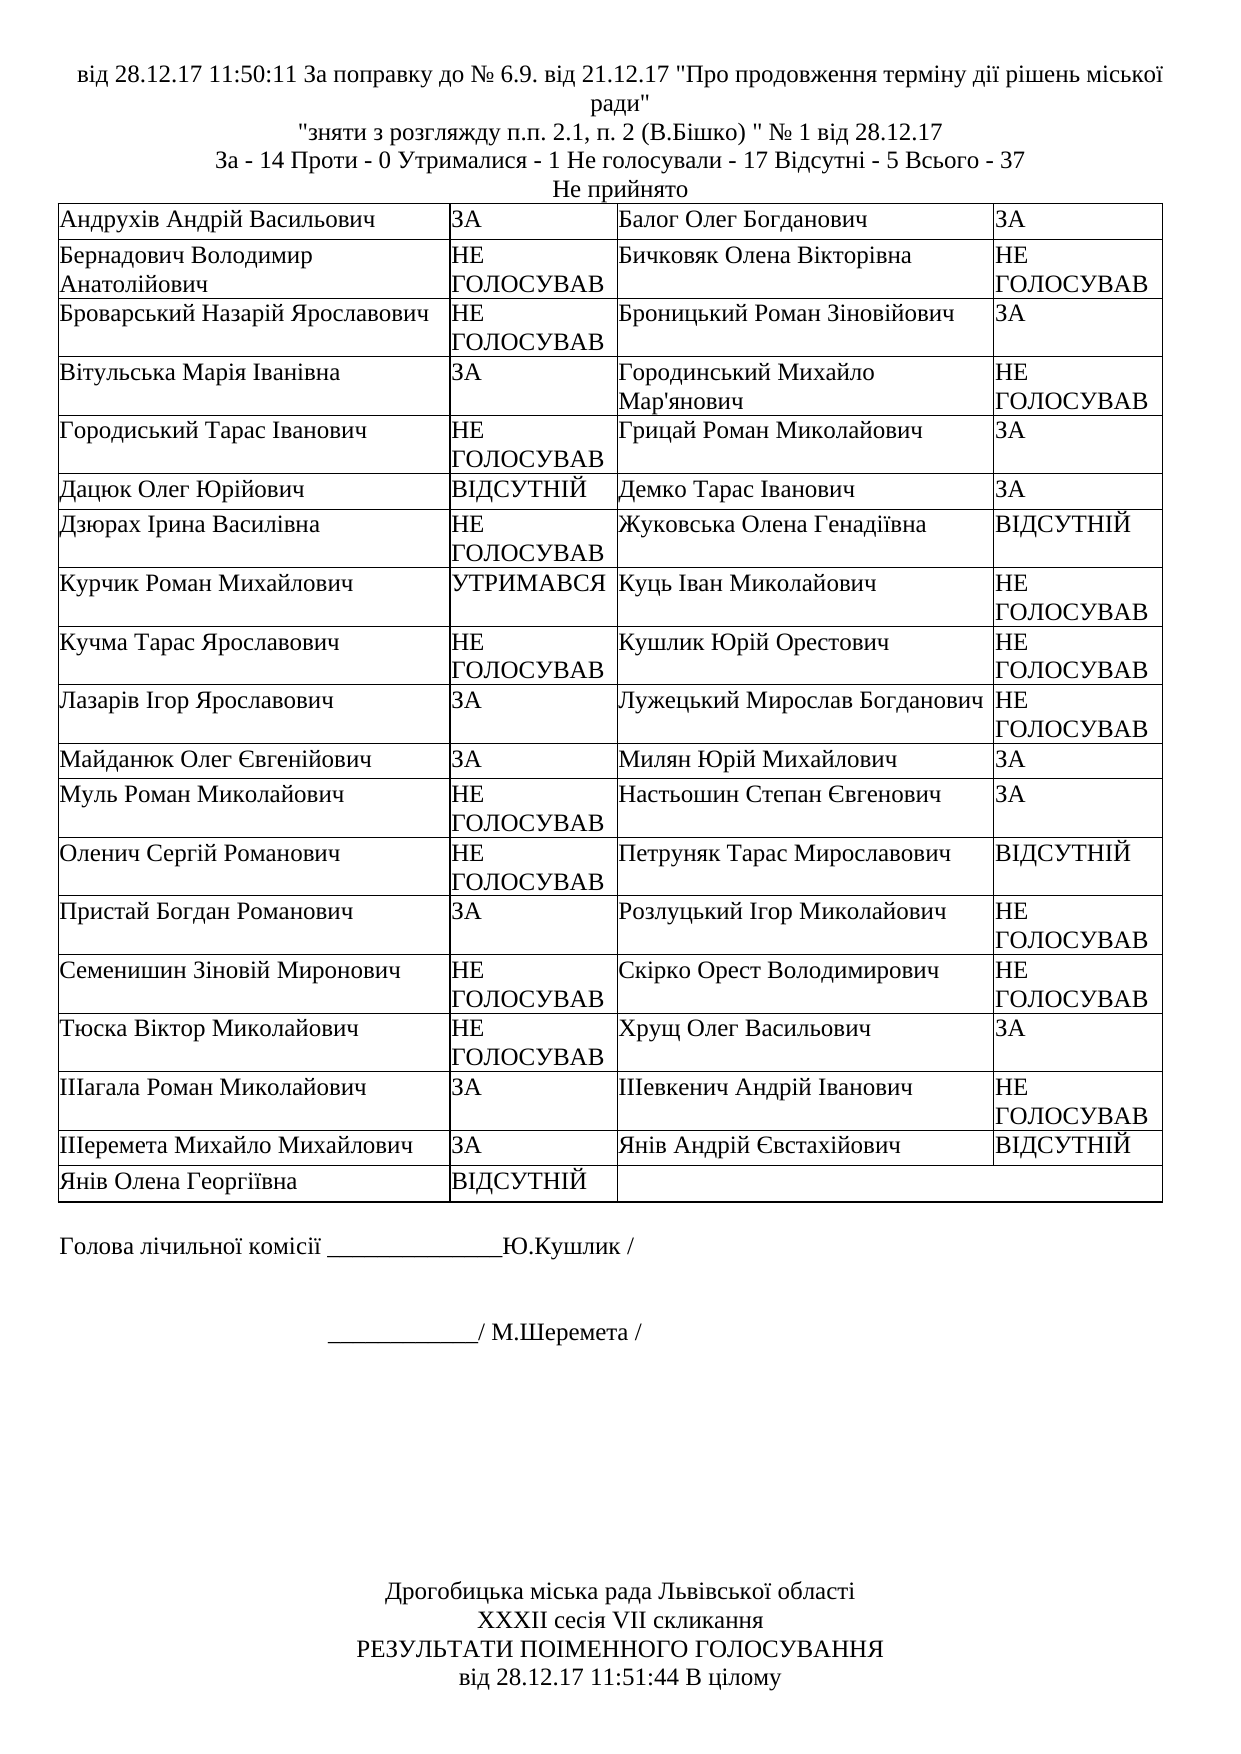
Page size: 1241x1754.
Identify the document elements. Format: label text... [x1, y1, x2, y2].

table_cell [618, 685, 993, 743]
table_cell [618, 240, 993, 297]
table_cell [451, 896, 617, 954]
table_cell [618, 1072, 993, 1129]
text Дрогобицька міська рада Львівської області [59, 1576, 1181, 1605]
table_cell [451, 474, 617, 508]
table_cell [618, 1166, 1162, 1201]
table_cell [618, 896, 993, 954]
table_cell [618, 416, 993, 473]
text Не прийнято [59, 174, 1181, 203]
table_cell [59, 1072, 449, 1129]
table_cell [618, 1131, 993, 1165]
text від 28.12.17 11:50:11 За поправку до № 6.9. від 21.12.17 "Про продовження терміну дії рішень міської ради" [59, 59, 1181, 117]
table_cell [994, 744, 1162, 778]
text Голова лічильної комісії ______________Ю.Кушлик / [59, 1231, 1181, 1260]
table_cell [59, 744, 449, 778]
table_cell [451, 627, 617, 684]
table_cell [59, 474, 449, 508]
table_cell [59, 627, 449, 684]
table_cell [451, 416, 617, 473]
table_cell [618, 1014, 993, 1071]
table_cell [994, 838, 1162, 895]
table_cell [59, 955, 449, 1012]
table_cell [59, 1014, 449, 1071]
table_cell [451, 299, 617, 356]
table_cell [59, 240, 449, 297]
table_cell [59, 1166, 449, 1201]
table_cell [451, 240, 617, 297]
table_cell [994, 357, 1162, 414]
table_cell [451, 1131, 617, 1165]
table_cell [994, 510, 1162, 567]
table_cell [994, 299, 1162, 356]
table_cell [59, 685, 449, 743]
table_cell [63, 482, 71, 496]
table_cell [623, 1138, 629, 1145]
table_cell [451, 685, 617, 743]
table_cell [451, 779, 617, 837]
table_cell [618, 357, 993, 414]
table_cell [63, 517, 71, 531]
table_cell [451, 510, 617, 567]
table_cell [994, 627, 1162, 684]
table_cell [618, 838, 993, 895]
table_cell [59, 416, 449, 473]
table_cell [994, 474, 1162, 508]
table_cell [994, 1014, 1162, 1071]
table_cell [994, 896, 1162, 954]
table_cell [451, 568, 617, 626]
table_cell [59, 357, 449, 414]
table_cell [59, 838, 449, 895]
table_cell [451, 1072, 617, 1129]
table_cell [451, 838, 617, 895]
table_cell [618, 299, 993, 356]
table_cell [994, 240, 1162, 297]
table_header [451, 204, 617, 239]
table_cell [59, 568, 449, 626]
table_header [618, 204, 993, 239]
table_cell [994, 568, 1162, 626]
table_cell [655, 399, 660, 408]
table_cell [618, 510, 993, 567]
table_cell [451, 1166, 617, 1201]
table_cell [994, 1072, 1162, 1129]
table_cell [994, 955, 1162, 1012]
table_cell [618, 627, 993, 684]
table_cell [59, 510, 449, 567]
text РЕЗУЛЬТАТИ ПОІМЕННОГО ГОЛОСУВАННЯ [59, 1634, 1181, 1662]
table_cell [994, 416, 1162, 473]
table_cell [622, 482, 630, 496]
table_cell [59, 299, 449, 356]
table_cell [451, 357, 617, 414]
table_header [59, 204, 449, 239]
text XXXII сесія VII скликання [59, 1605, 1181, 1634]
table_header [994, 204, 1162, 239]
text ____________/ М.Шеремета / [59, 1317, 1181, 1346]
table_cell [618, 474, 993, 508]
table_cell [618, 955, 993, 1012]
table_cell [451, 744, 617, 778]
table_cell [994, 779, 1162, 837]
text За - 14 Проти - 0 Утрималися - 1 Не голосували - 17 Відсутні - 5 Всього - 37 [59, 145, 1181, 174]
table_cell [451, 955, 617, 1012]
text від 28.12.17 11:51:44 В цілому [59, 1662, 1181, 1691]
text "зняти з розгляжду п.п. 2.1, п. 2 (В.Бішко) " № 1 від 28.12.17 [59, 117, 1181, 145]
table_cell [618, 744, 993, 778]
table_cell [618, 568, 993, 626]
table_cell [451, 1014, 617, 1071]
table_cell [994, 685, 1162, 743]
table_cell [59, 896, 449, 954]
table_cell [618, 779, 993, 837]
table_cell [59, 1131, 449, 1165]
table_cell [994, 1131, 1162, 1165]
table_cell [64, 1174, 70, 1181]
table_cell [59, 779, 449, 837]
